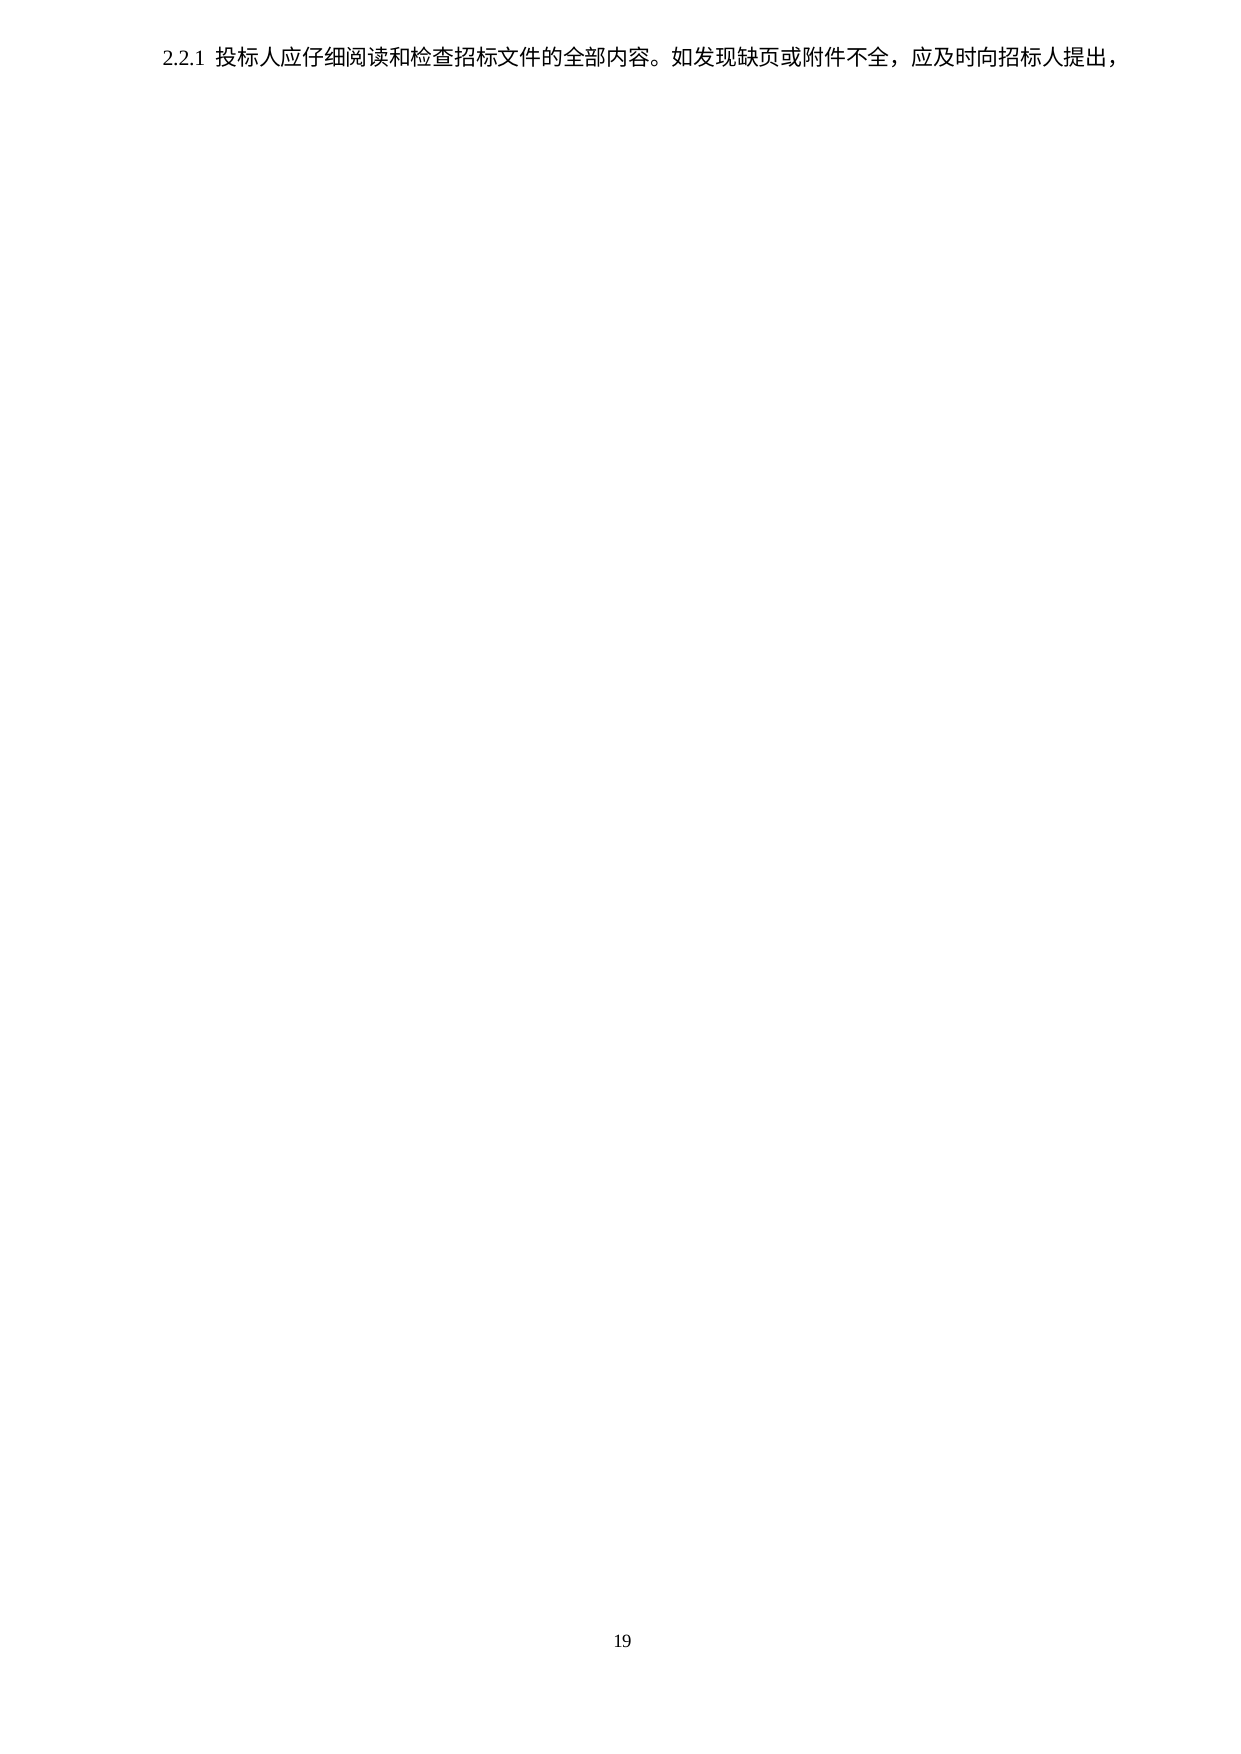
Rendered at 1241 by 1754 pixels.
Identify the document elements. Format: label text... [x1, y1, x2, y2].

text 2.2.1 投标人应仔细阅读和检查招标文件的全部内容。如发现缺页或附件不全，应及时向招标人提出， [162, 42, 1129, 71]
